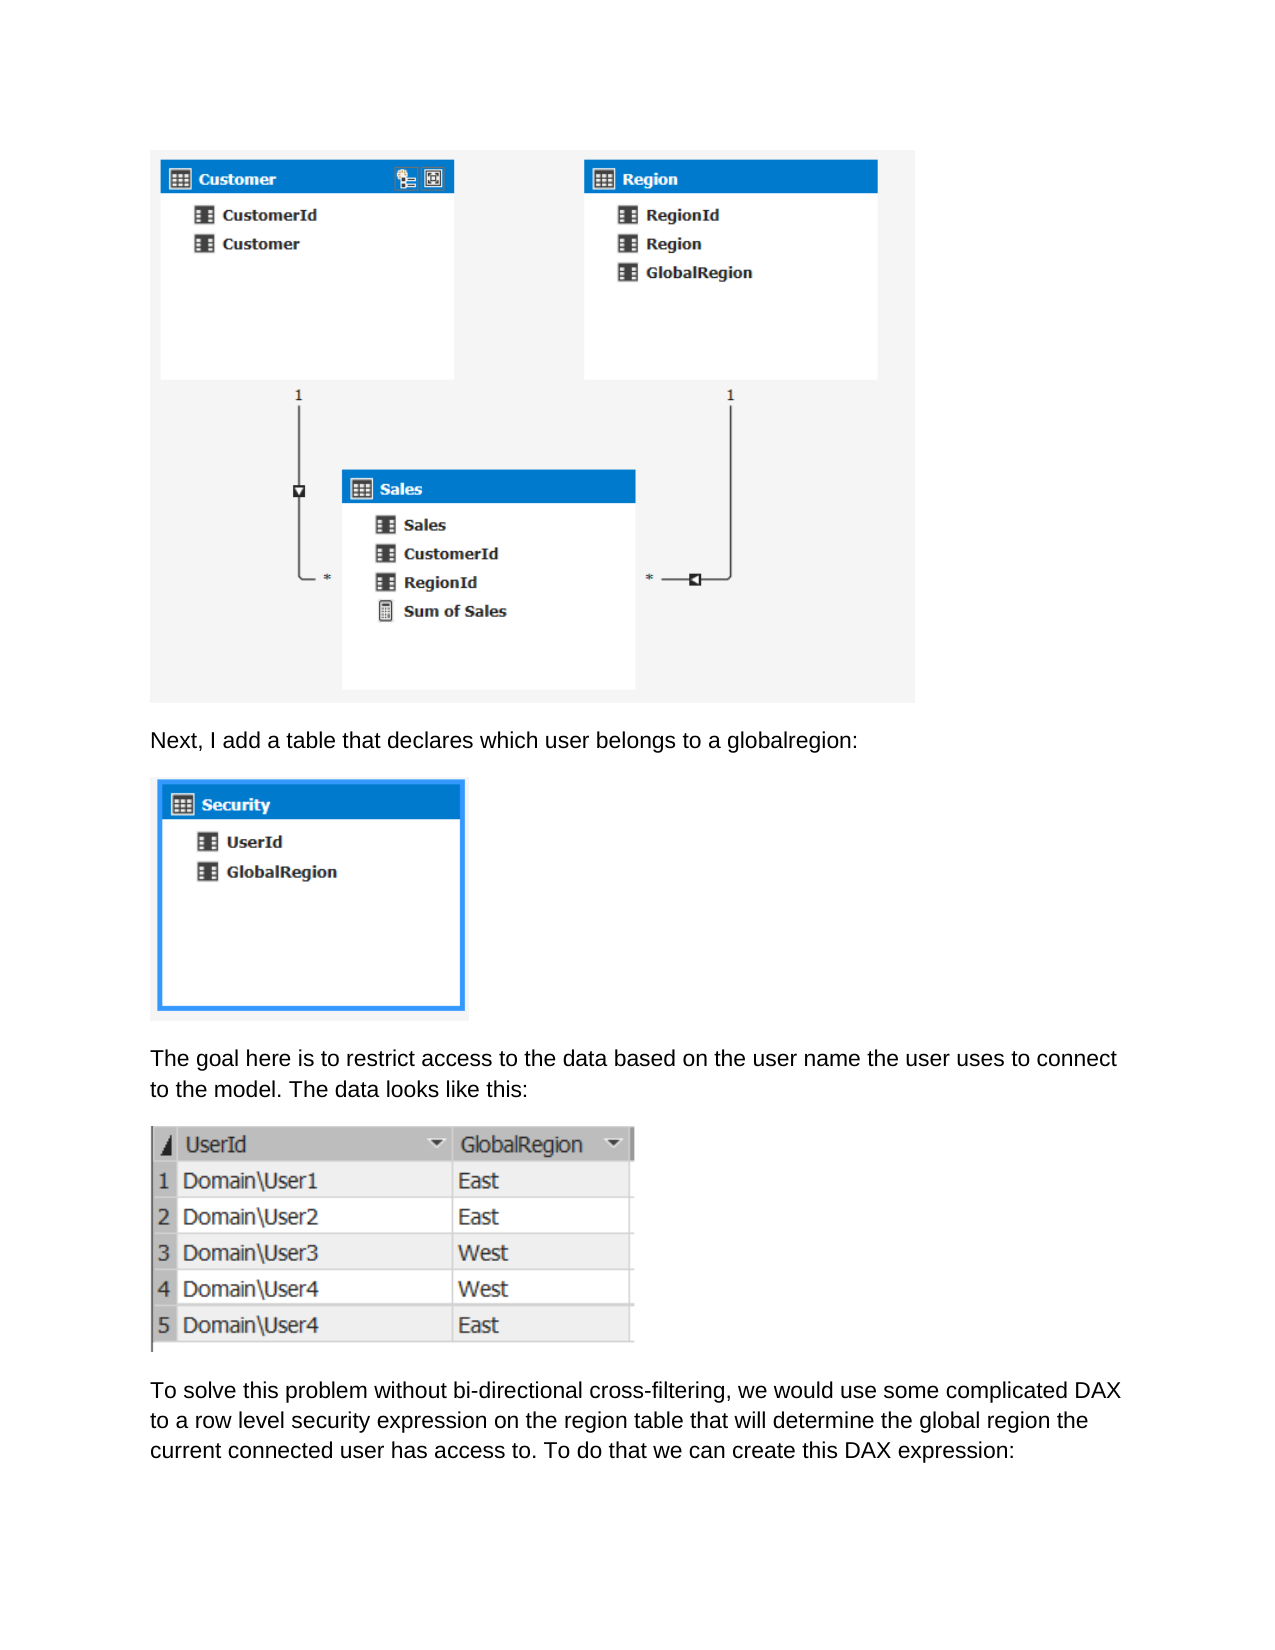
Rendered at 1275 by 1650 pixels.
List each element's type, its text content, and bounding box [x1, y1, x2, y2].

picture [150, 1126, 635, 1352]
text The goal here is to restrict access to the data based on the user name the user uses to connect to the model. The data looks like this: [150, 1045, 1125, 1102]
picture [150, 150, 916, 703]
picture [150, 777, 469, 1021]
text To solve this problem without bi-directional cross-filtering, we would use some complicated DAX to a row level security expression on the region table that will determine the global region the current connected user has access to. To do that we can create this DAX expression: [150, 1377, 1125, 1463]
text Next, I add a table that declares which user belongs to a globalregion: [150, 727, 1125, 753]
